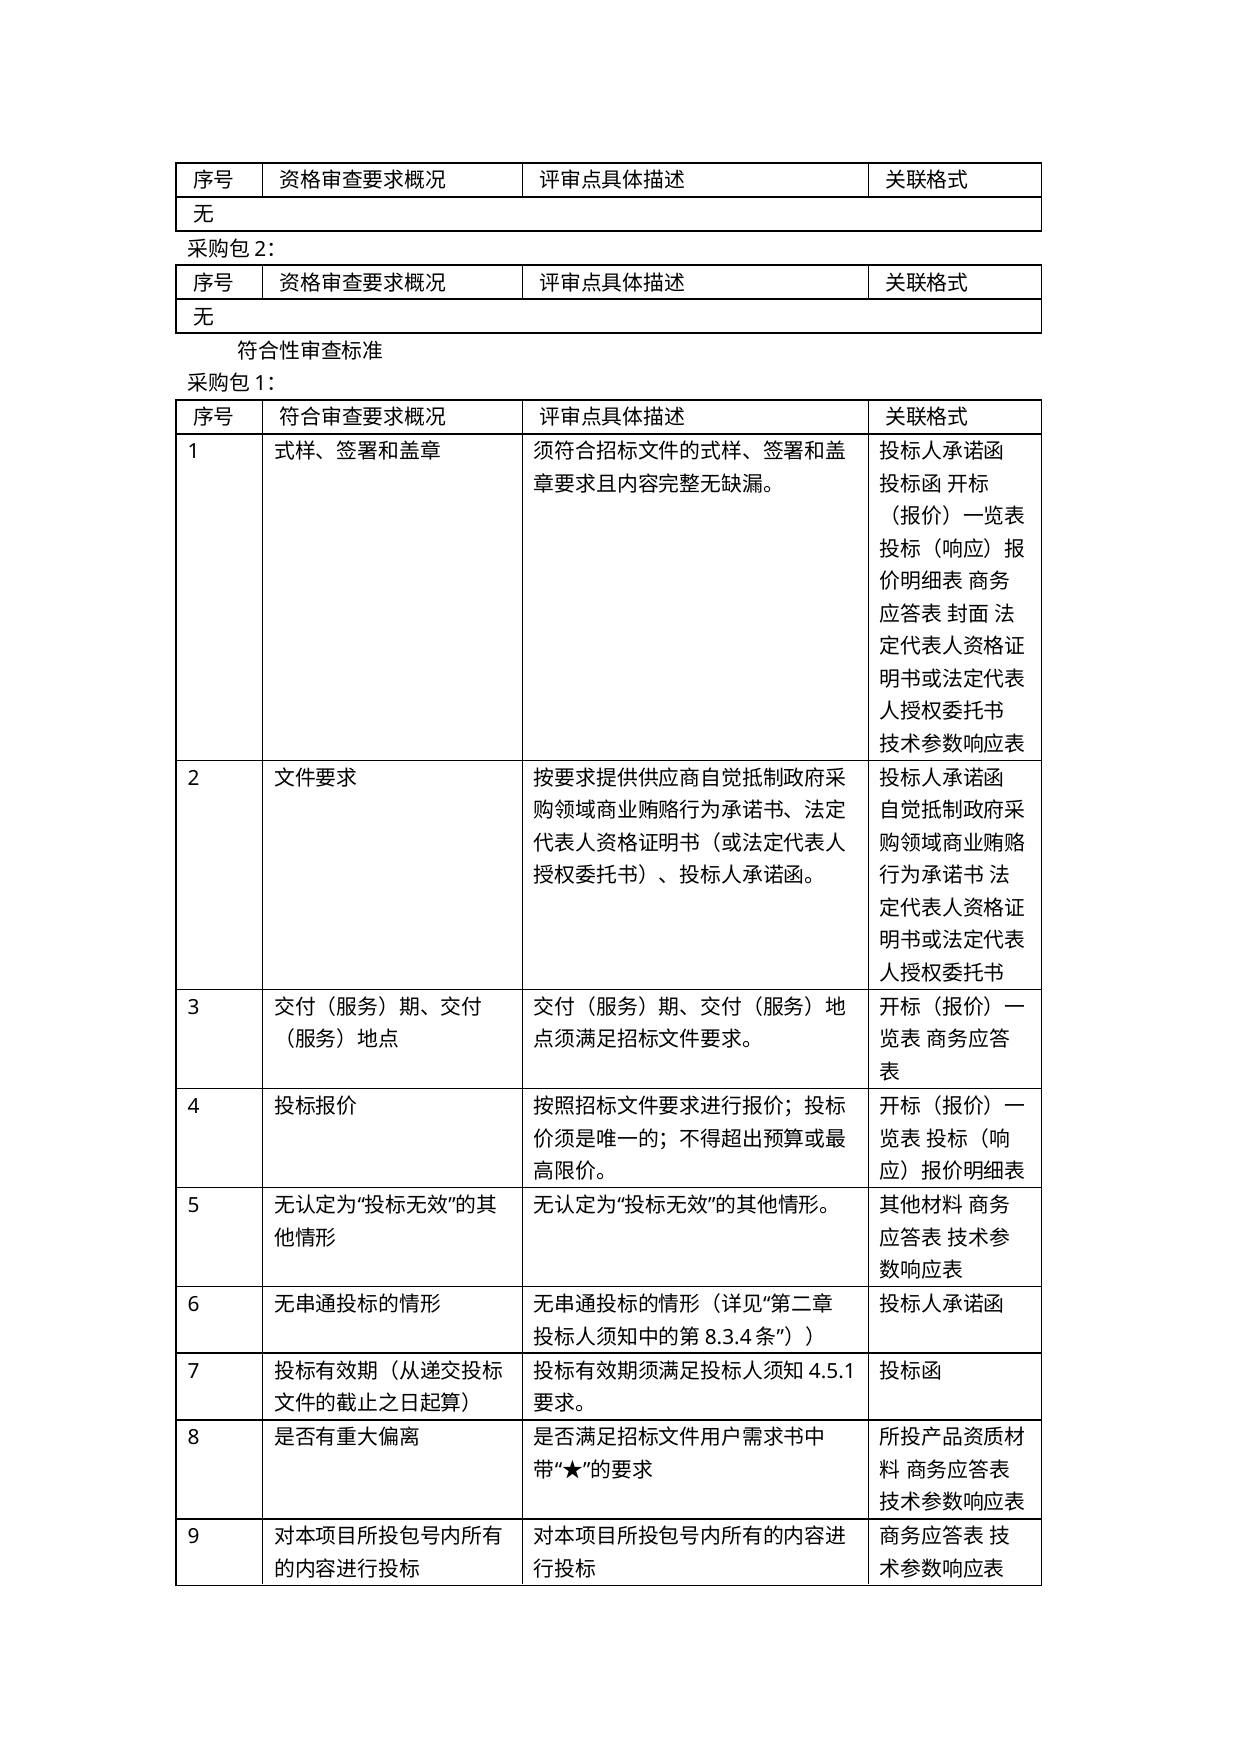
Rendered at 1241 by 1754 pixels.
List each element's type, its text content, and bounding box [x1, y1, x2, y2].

table_cell 开标（报价）一览表 商务应答表 [869, 990, 1041, 1088]
text 采购包2： [187, 232, 1053, 264]
table_cell 无 [177, 198, 1041, 230]
table_cell 投标函 [869, 1354, 1041, 1419]
table_cell 投标有效期须满足投标人须知4.5.1要求。 [523, 1354, 868, 1419]
table_header 资格审查要求概况 [263, 164, 522, 196]
table_header 关联格式 [869, 164, 1041, 196]
table_cell 9 [177, 1520, 262, 1584]
table_header 序号 [177, 164, 262, 196]
table_cell 投标报价 [263, 1089, 522, 1187]
table_header 评审点具体描述 [523, 401, 868, 433]
table_header 关联格式 [869, 266, 1041, 298]
table_cell 式样、签署和盖章 [263, 435, 522, 759]
table_cell 8 [177, 1421, 262, 1518]
table_header 序号 [177, 401, 262, 433]
table_cell 须符合招标文件的式样、签署和盖章要求且内容完整无缺漏。 [523, 435, 868, 759]
table_cell 是否有重大偏离 [263, 1421, 522, 1518]
table_cell 2 [177, 761, 262, 988]
table_cell 3 [177, 990, 262, 1088]
table_header 评审点具体描述 [523, 266, 868, 298]
table_cell 无认定为“投标无效”的其他情形。 [523, 1188, 868, 1286]
table_cell 1 [177, 435, 262, 759]
table_cell 无串通投标的情形（详见“第二章 投标人须知中的第8.3.4条”）） [523, 1287, 868, 1352]
table_cell 所投产品资质材料 商务应答表 技术参数响应表 [869, 1421, 1041, 1518]
table_header 资格审查要求概况 [263, 266, 522, 298]
text 采购包1： [187, 366, 1053, 399]
table_cell 无串通投标的情形 [263, 1287, 522, 1352]
table_cell 是否满足招标文件用户需求书中带“★”的要求 [523, 1421, 868, 1518]
table_cell 投标人承诺函 自觉抵制政府采购领域商业贿赂行为承诺书 法定代表人资格证明书或法定代表人授权委托书 [869, 761, 1041, 988]
table_cell 交付（服务）期、交付（服务）地点须满足招标文件要求。 [523, 990, 868, 1088]
table_cell 投标人承诺函 投标函 开标（报价）一览表 投标（响应）报价明细表 商务应答表 封面 法定代表人资格证明书或法定代表人授权委托书 技术参数响应表 [869, 435, 1041, 759]
table_cell 5 [177, 1188, 262, 1286]
table_cell 无 [177, 300, 1041, 332]
table_cell 对本项目所投包号内所有的内容进行投标 [523, 1520, 868, 1584]
table_cell 交付（服务）期、交付（服务）地点 [263, 990, 522, 1088]
table_cell 按照招标文件要求进行报价；投标价须是唯一的；不得超出预算或最高限价。 [523, 1089, 868, 1187]
table_cell 对本项目所投包号内所有的内容进行投标 [263, 1520, 522, 1584]
table_cell 投标有效期（从递交投标文件的截止之日起算） [263, 1354, 522, 1419]
table_cell 商务应答表 技术参数响应表 [869, 1520, 1041, 1584]
table_cell 其他材料 商务应答表 技术参数响应表 [869, 1188, 1041, 1286]
table_cell 文件要求 [263, 761, 522, 988]
table_header 关联格式 [869, 401, 1041, 433]
table_cell 无认定为“投标无效”的其他情形 [263, 1188, 522, 1286]
text 符合性审查标准 [187, 334, 1053, 366]
table_header 符合审查要求概况 [263, 401, 522, 433]
table_cell 6 [177, 1287, 262, 1352]
table_header 评审点具体描述 [523, 164, 868, 196]
table_cell 按要求提供供应商自觉抵制政府采购领域商业贿赂行为承诺书、法定代表人资格证明书（或法定代表人授权委托书）、投标人承诺函。 [523, 761, 868, 988]
table_header 序号 [177, 266, 262, 298]
table_cell 4 [177, 1089, 262, 1187]
table_cell 投标人承诺函 [869, 1287, 1041, 1352]
table_cell 开标（报价）一览表 投标（响应）报价明细表 [869, 1089, 1041, 1187]
table_cell 7 [177, 1354, 262, 1419]
